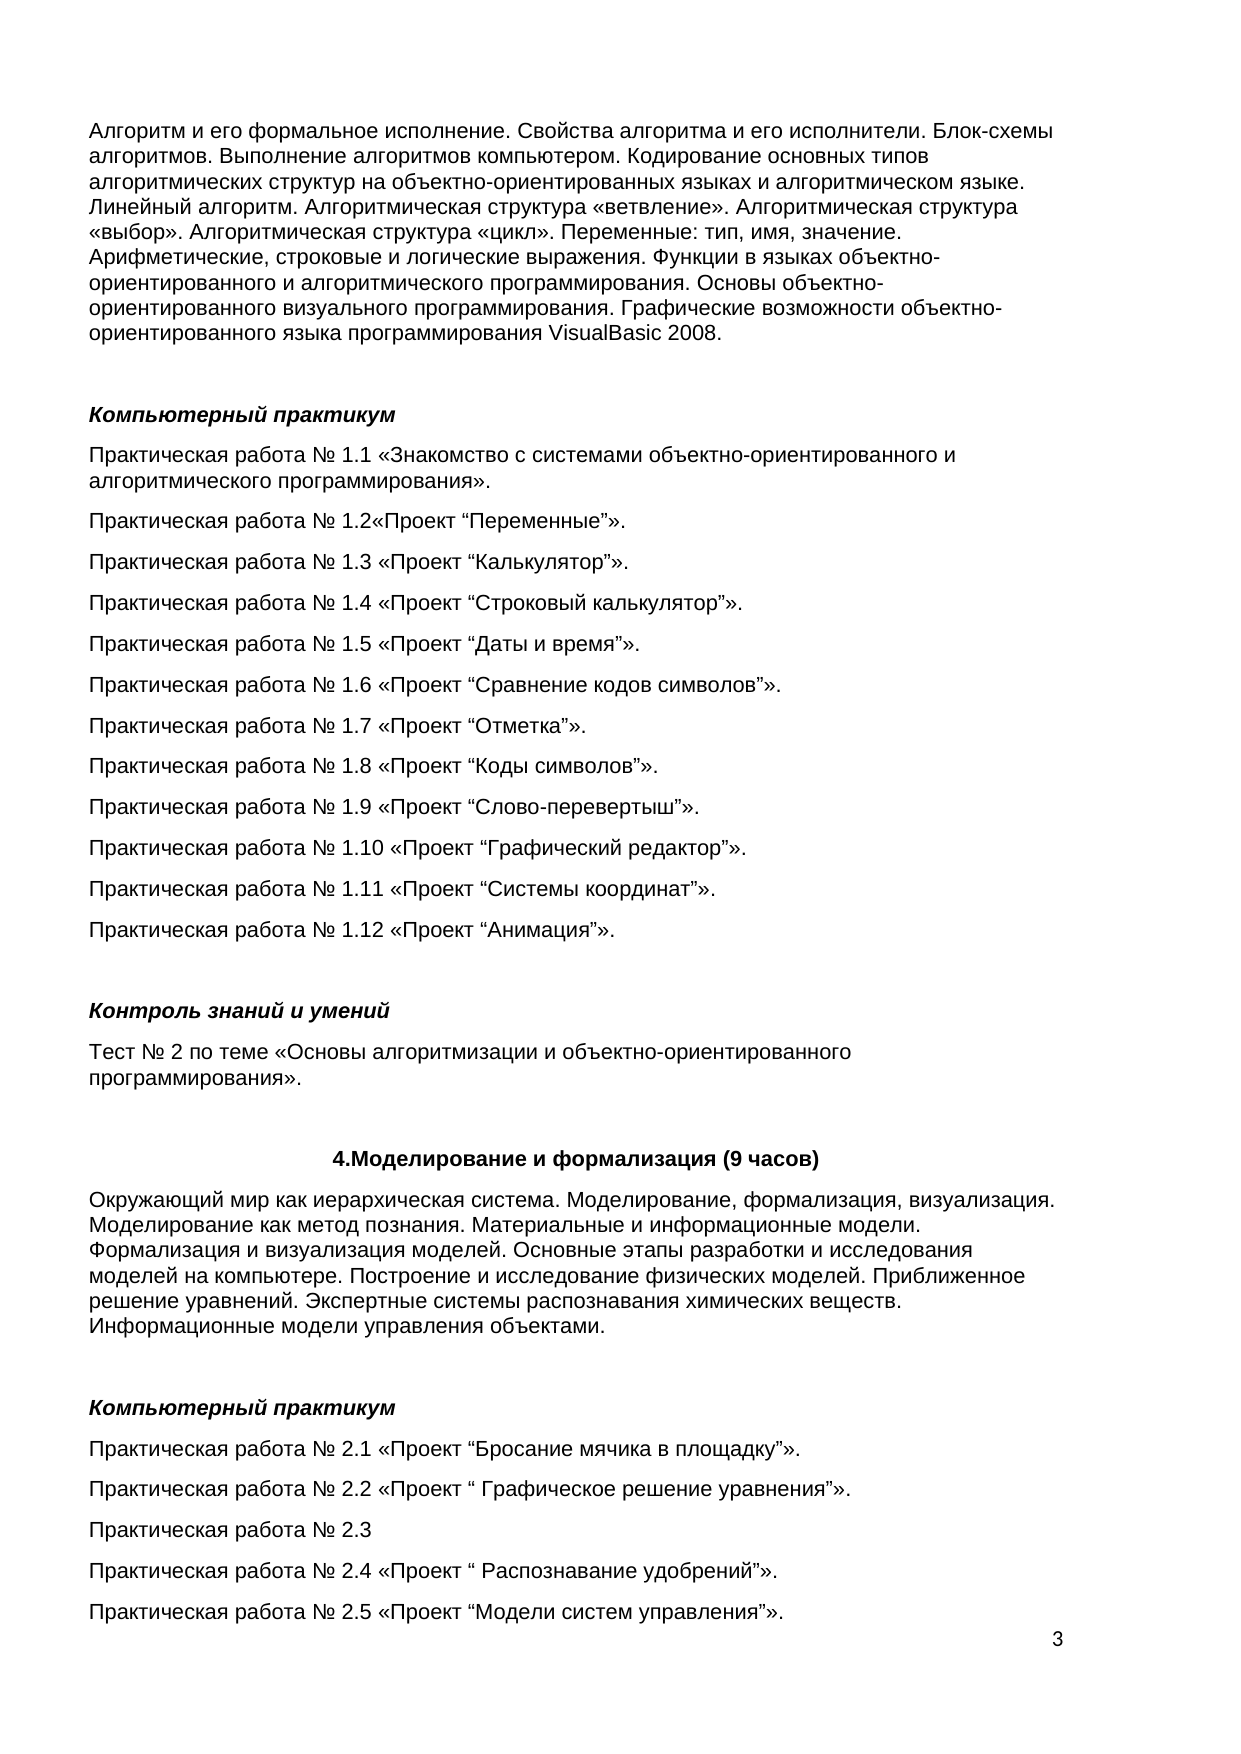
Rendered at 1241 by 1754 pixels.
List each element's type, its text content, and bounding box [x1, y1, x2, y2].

text Практическая работа № 1.5 «Проект “Даты и время”». [89, 631, 1063, 656]
text Контроль знаний и умений [89, 998, 1063, 1023]
text Практическая работа № 2.2 «Проект “ Графическое решение уравнения”». [89, 1476, 1063, 1501]
text Практическая работа № 1.12 «Проект “Анимация”». [89, 917, 1063, 942]
text Практическая работа № 1.3 «Проект “Калькулятор”». [89, 549, 1063, 574]
text Практическая работа № 2.1 «Проект “Бросание мячика в площадку”». [89, 1435, 1063, 1461]
text Практическая работа № 1.9 «Проект “Слово-перевертыш”». [89, 794, 1063, 819]
text Практическая работа № 2.5 «Проект “Модели систем управления”». [89, 1599, 1063, 1624]
text Компьютерный практикум [89, 1394, 1063, 1420]
text Окружающий мир как иерархическая система. Моделирование, формализация, визуализация. Моделирование как метод познания. Материальные и информационные модели. Формализация и визуализация моделей. Основные этапы разработки и исследования моделей на компьютере. Построение и исследование физических моделей. Приближенное решение уравнений. Экспертные системы распознавания химических веществ. Информационные модели управления объектами. [89, 1187, 1063, 1338]
text Компьютерный практикум [89, 401, 1063, 427]
text Практическая работа № 1.8 «Проект “Коды символов”». [89, 753, 1063, 778]
text Практическая работа № 2.4 «Проект “ Распознавание удобрений”». [89, 1558, 1063, 1583]
text Практическая работа № 1.7 «Проект “Отметка”». [89, 712, 1063, 738]
text 4.Моделирование и формализация (9 часов) [89, 1146, 1063, 1171]
text Практическая работа № 2.3 [89, 1517, 1063, 1542]
text Практическая работа № 1.11 «Проект “Системы координат”». [89, 876, 1063, 901]
text Практическая работа № 1.2«Проект “Переменные”». [89, 508, 1063, 533]
text Практическая работа № 1.6 «Проект “Сравнение кодов символов”». [89, 672, 1063, 697]
text Практическая работа № 1.10 «Проект “Графический редактор”». [89, 835, 1063, 860]
text Тест № 2 по теме «Основы алгоритмизации и объектно-ориентированного программирования». [89, 1039, 1063, 1089]
text Практическая работа № 1.1 «Знакомство с системами объектно-ориентированного и алгоритмического программирования». [89, 442, 1063, 493]
text Практическая работа № 1.4 «Проект “Строковый калькулятор”». [89, 590, 1063, 615]
text Алгоритм и его формальное исполнение. Свойства алгоритма и его исполнители. Блок-схемы алгоритмов. Выполнение алгоритмов компьютером. Кодирование основных типов алгоритмических структур на объектно-ориентированных языках и алгоритмическом языке. Линейный алгоритм. Алгоритмическая структура «ветвление». Алгоритмическая структура «выбор». Алгоритмическая структура «цикл». Переменные: тип, имя, значение. Арифметические, строковые и логические выражения. Функции в языках объектно-ориентированного и алгоритмического программирования. Основы объектно-ориентированного визуального программирования. Графические возможности объектно-ориентированного языка программирования VisualBasic 2008. [89, 118, 1063, 345]
